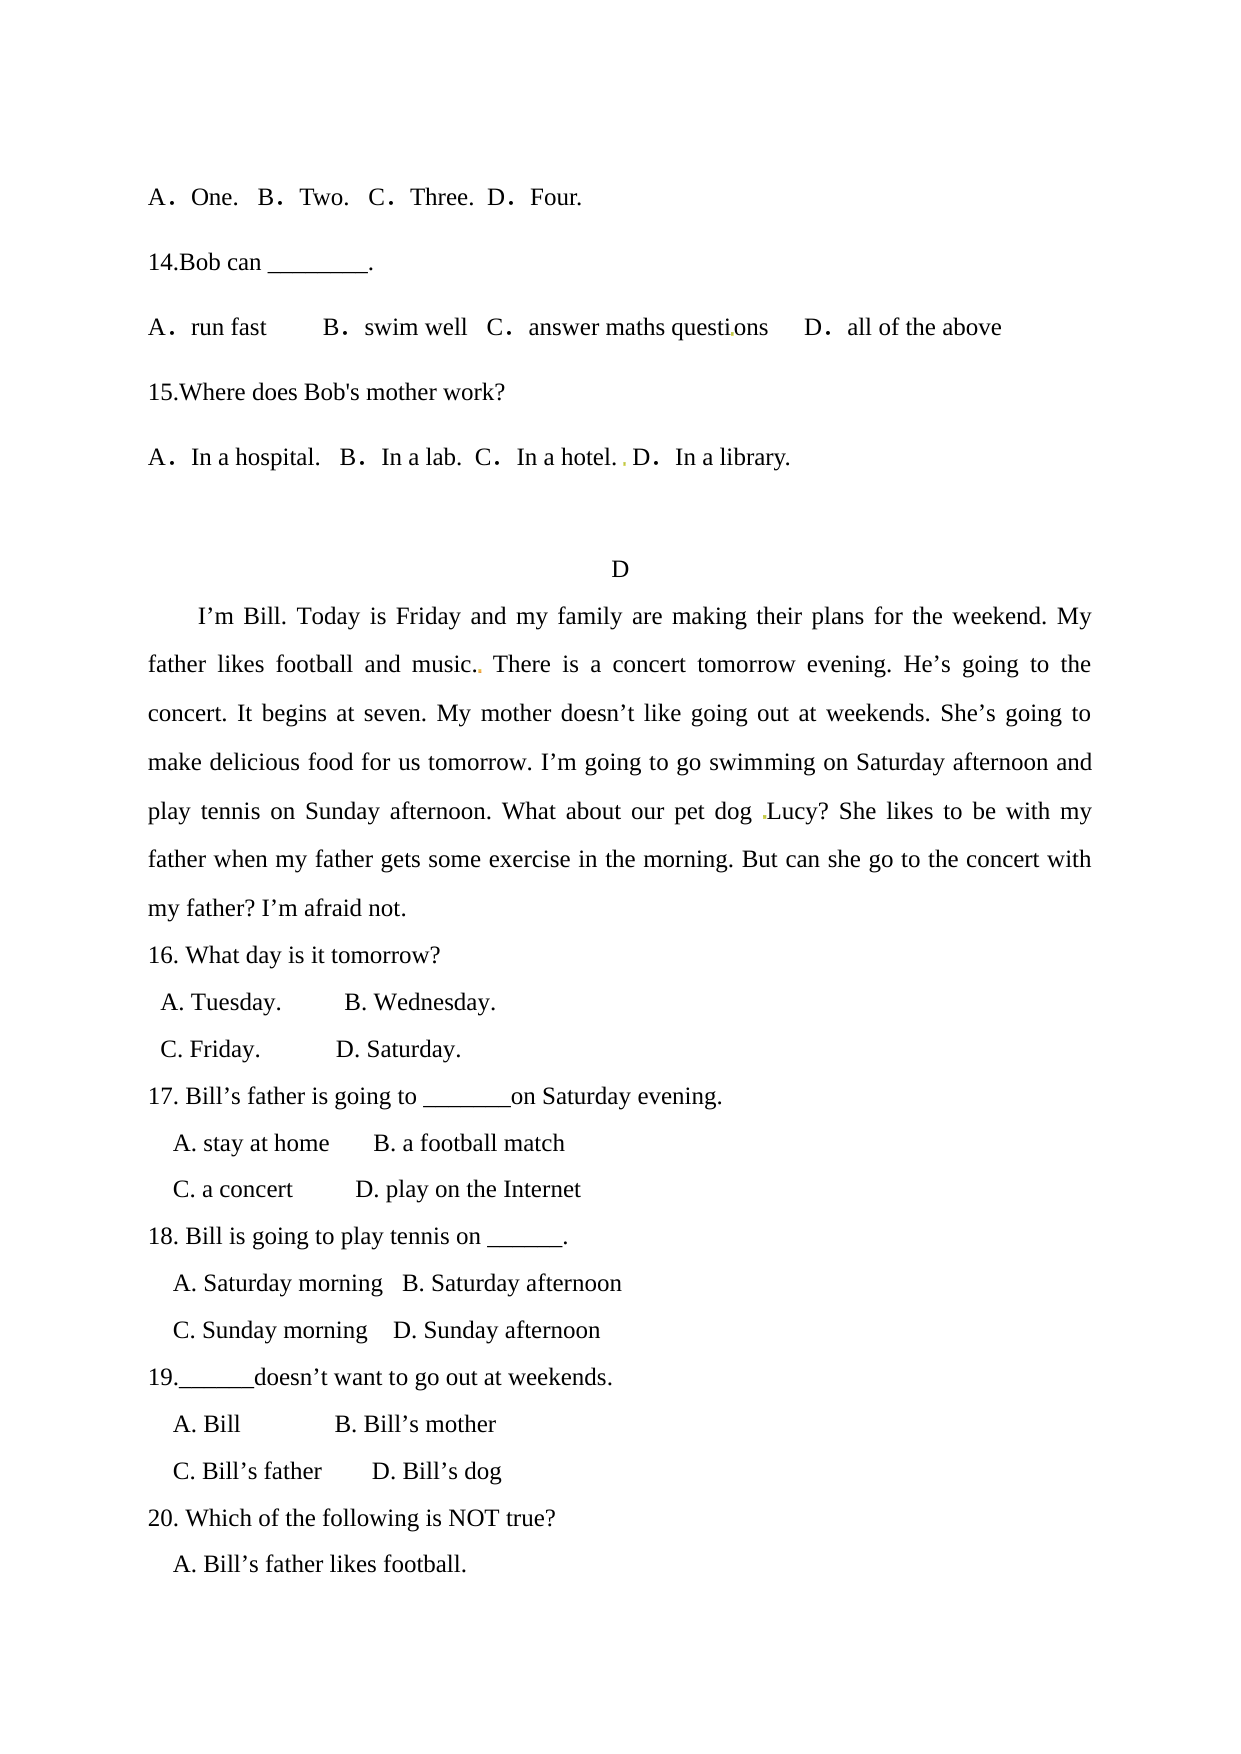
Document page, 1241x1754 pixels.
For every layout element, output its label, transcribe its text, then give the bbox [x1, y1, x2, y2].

text A．One. B．Two. C．Three. D．Four. [148, 162, 1092, 227]
text A. Bill B. Bill’s mother[来源:学#科#网Z#X#X#K] [148, 1407, 1092, 1439]
text A．In a hospital. B．In a lab. C．In a hotel. D．In a library.[来源:学.科.网] [148, 422, 1092, 487]
text A. Bill’s father likes football. [148, 1548, 1092, 1580]
text 15.Where does Bob's mother work? [148, 375, 1092, 408]
text 19.______doesn’t want to go out at weekends. [148, 1360, 1092, 1393]
text A. Saturday morning B. Saturday afternoon [148, 1266, 1092, 1299]
text D [148, 552, 1092, 584]
text 14.Bob can ________. [148, 245, 1092, 278]
text 20. Which of the following is NOT true? [148, 1501, 1092, 1533]
text A．run fast B．swim well C．answer maths questions D．all of the above [148, 292, 1092, 357]
text C. Sunday morning D. Sunday afternoon[来源:学*科*网Z*X*X*K] [148, 1313, 1092, 1346]
text A. Tuesday. B. Wednesday. [148, 985, 1092, 1018]
text C. Friday. D. Saturday. [148, 1032, 1092, 1064]
text 17. Bill’s father is going to _______on Saturday evening. [148, 1079, 1092, 1111]
text C. Bill’s father D. Bill’s dog [148, 1454, 1092, 1486]
text A. stay at home B. a football match [148, 1126, 1092, 1158]
text 16. What day is it tomorrow? [148, 938, 1092, 971]
text 18. Bill is going to play tennis on ______. [148, 1219, 1092, 1252]
text I’m Bill. Today is Friday and my family are making their plans for the weekend. My father likes football and music. There is a concert tomorrow evening. He’s going to the concert. It begins at seven. My mother doesn’t like going out at weekends. She’s going to make delicious food for us tomorrow. I’m going to go swimming on Saturday afternoon and play tennis on Sunday afternoon. What about our pet dog Lucy? She likes to be with my father when my father gets some exercise in the morning. But can she go to the concert with my father? I’m afraid not. [148, 599, 1092, 924]
text C. a concert D. play on the Internet [148, 1173, 1092, 1205]
